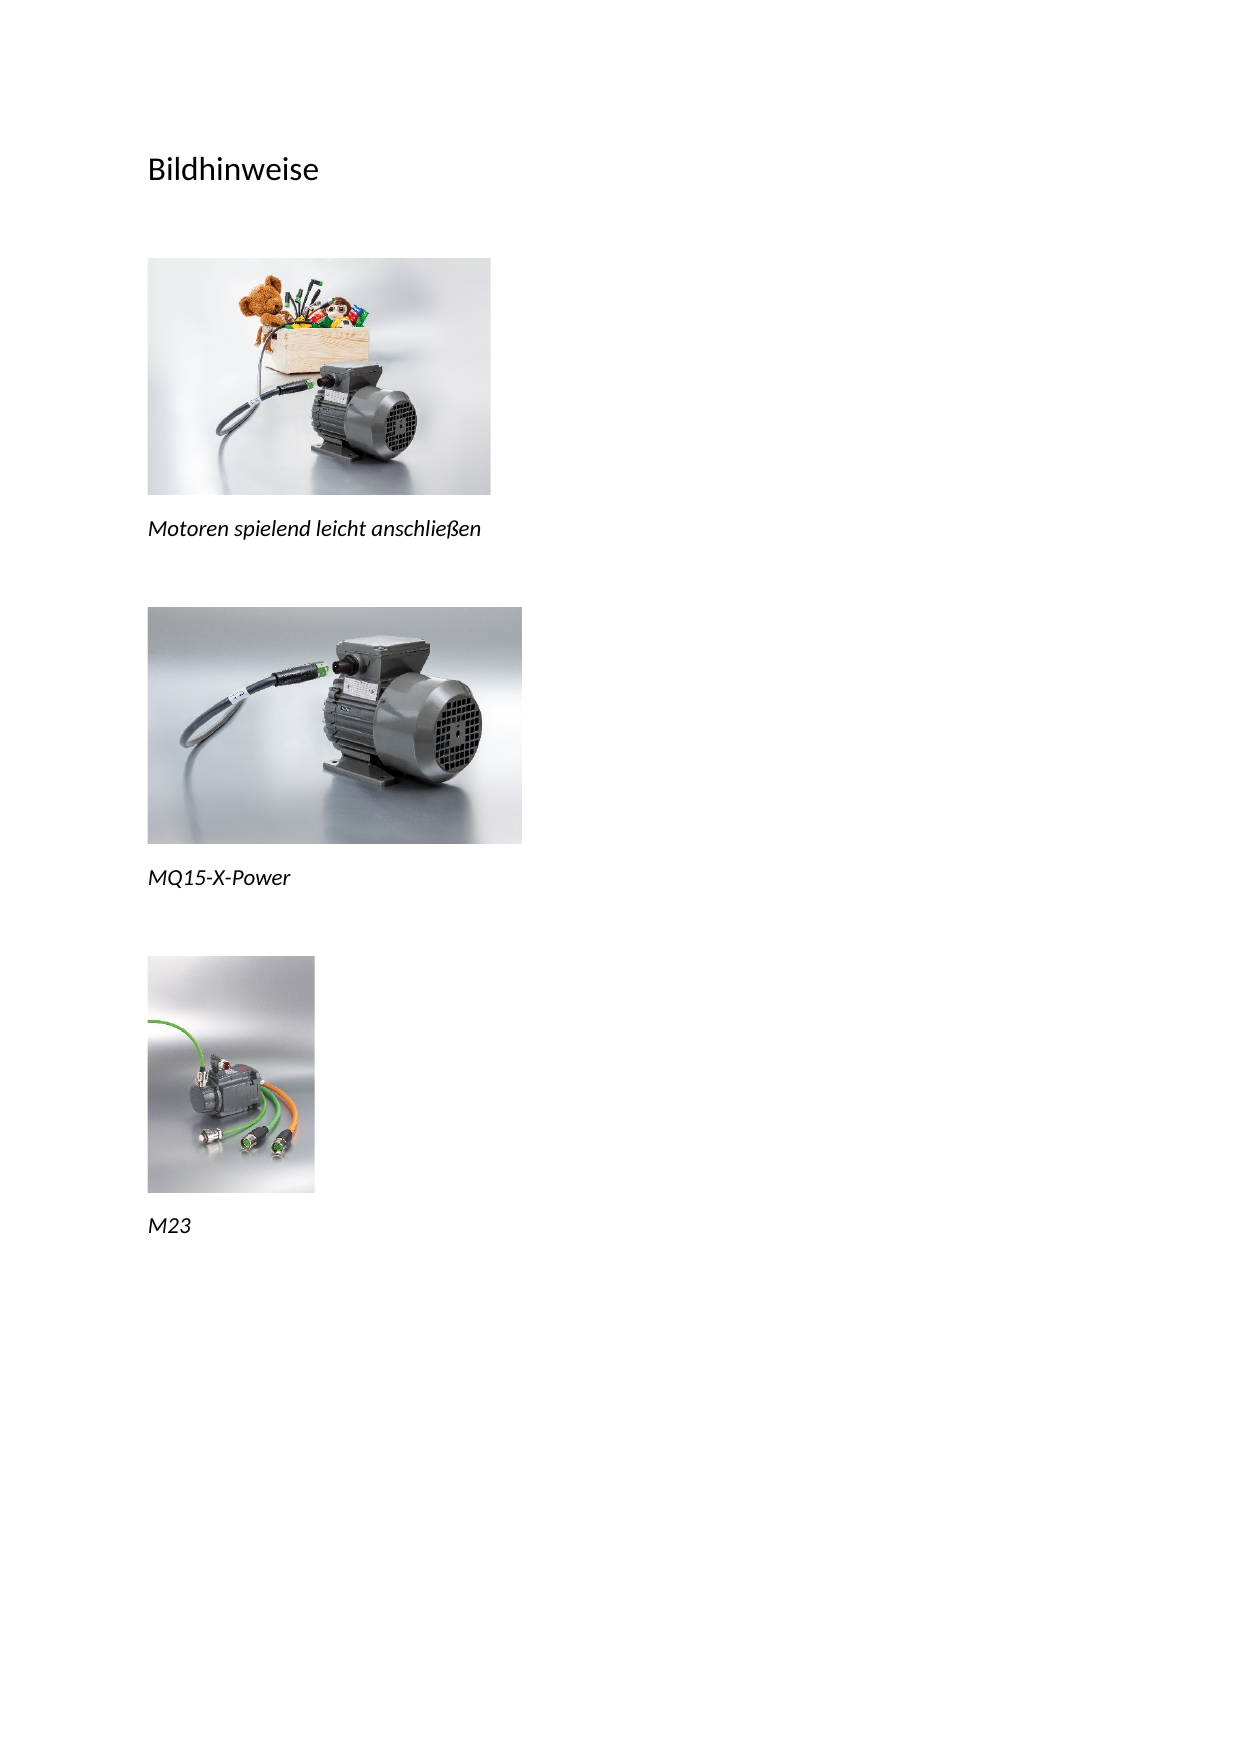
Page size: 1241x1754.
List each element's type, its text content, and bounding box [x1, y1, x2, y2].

text Motoren spielend leicht anschließen [148, 514, 1093, 542]
picture [147, 956, 315, 1193]
picture [147, 607, 522, 844]
text MQ15-X-Power [148, 863, 1093, 891]
picture [147, 258, 491, 495]
text Bildhinweise [148, 148, 1093, 188]
text M23 [148, 1211, 1093, 1239]
